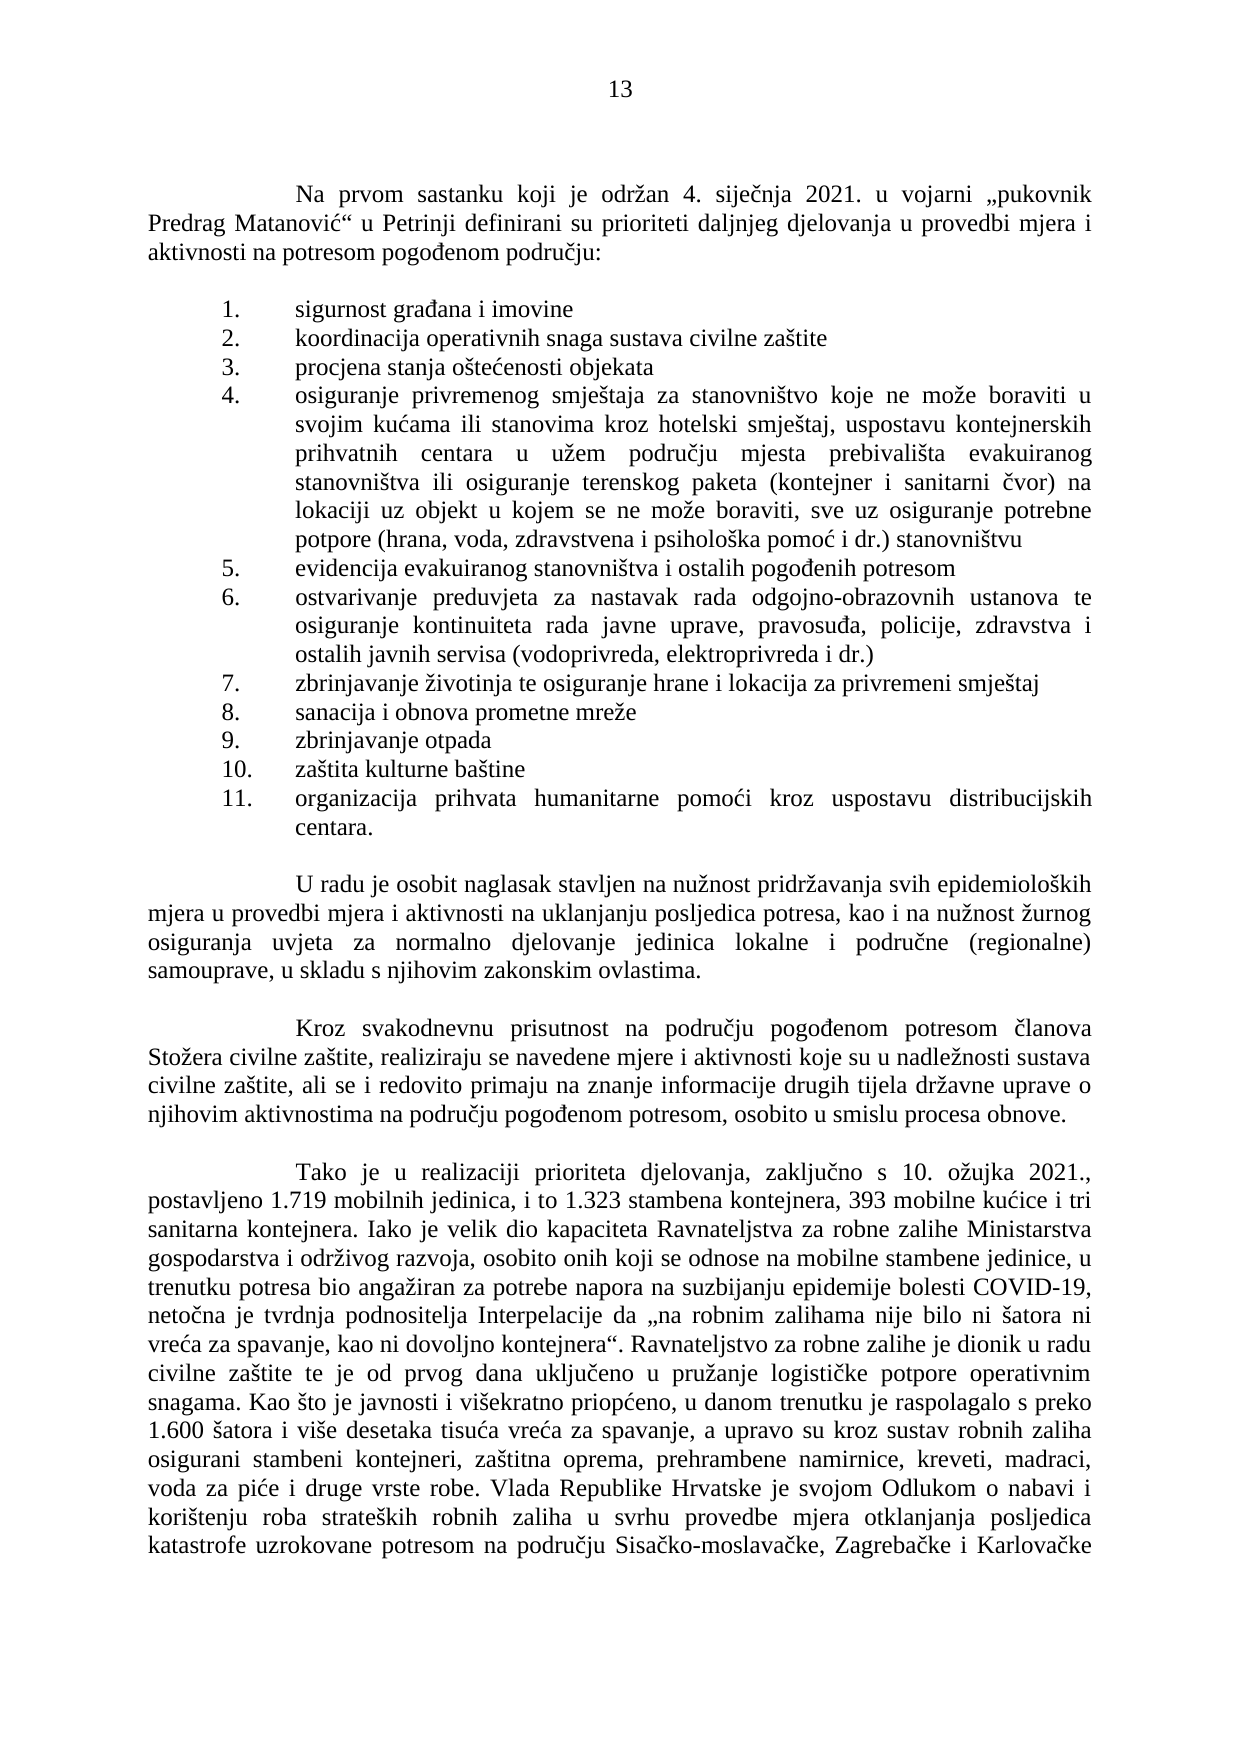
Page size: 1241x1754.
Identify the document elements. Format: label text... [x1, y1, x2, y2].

list organizacija prihvata humanitarne pomoći kroz uspostavu distribucijskih centara. [221, 783, 1092, 840]
list sanacija i obnova prometne mreže [221, 697, 1092, 725]
list zaštita kulturne baštine [221, 754, 1092, 783]
list zbrinjavanje životinja te osiguranje hrane i lokacija za privremeni smještaj [221, 668, 1092, 697]
list zbrinjavanje otpada [221, 725, 1092, 754]
list ostvarivanje preduvjeta za nastavak rada odgojno-obrazovnih ustanova te osiguranje kontinuiteta rada javne uprave, pravosuđa, policije, zdravstva i ostalih javnih servisa (vodoprivreda, elektroprivreda i dr.) [221, 582, 1092, 668]
list sigurnost građana i imovine [221, 294, 1092, 323]
list evidencija evakuiranog stanovništva i ostalih pogođenih potresom [221, 553, 1092, 582]
text Kroz svakodnevnu prisutnost na području pogođenom potresom članova Stožera civilne zaštite, realiziraju se navedene mjere i aktivnosti koje su u nadležnosti sustava civilne zaštite, ali se i redovito primaju na znanje informacije drugih tijela državne uprave o njihovim aktivnostima na području pogođenom potresom, osobito u smislu procesa obnove. [148, 1013, 1092, 1128]
text U radu je osobit naglasak stavljen na nužnost pridržavanja svih epidemioloških mjera u provedbi mjera i aktivnosti na uklanjanju posljedica potresa, kao i na nužnost žurnog osiguranja uvjeta za normalno djelovanje jedinica lokalne i područne (regionalne) samouprave, u skladu s njihovim zakonskim ovlastima. [148, 869, 1092, 984]
text Na prvom sastanku koji je održan 4. siječnja 2021. u vojarni „pukovnik Predrag Matanović“ u Petrinji definirani su prioriteti daljnjeg djelovanja u provedbi mjera i aktivnosti na potresom pogođenom području: [148, 179, 1092, 265]
list osiguranje privremenog smještaja za stanovništvo koje ne može boraviti u svojim kućama ili stanovima kroz hotelski smještaj, uspostavu kontejnerskih prihvatnih centara u užem području mjesta prebivališta evakuiranog stanovništva ili osiguranje terenskog paketa (kontejner i sanitarni čvor) na lokaciji uz objekt u kojem se ne može boraviti, sve uz osiguranje potrebne potpore (hrana, voda, zdravstvena i psihološka pomoć i dr.) stanovništvu [221, 380, 1092, 553]
list procjena stanja oštećenosti objekata [221, 352, 1092, 380]
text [148, 1157, 1092, 1559]
list koordinacija operativnih snaga sustava civilne zaštite [221, 323, 1092, 352]
